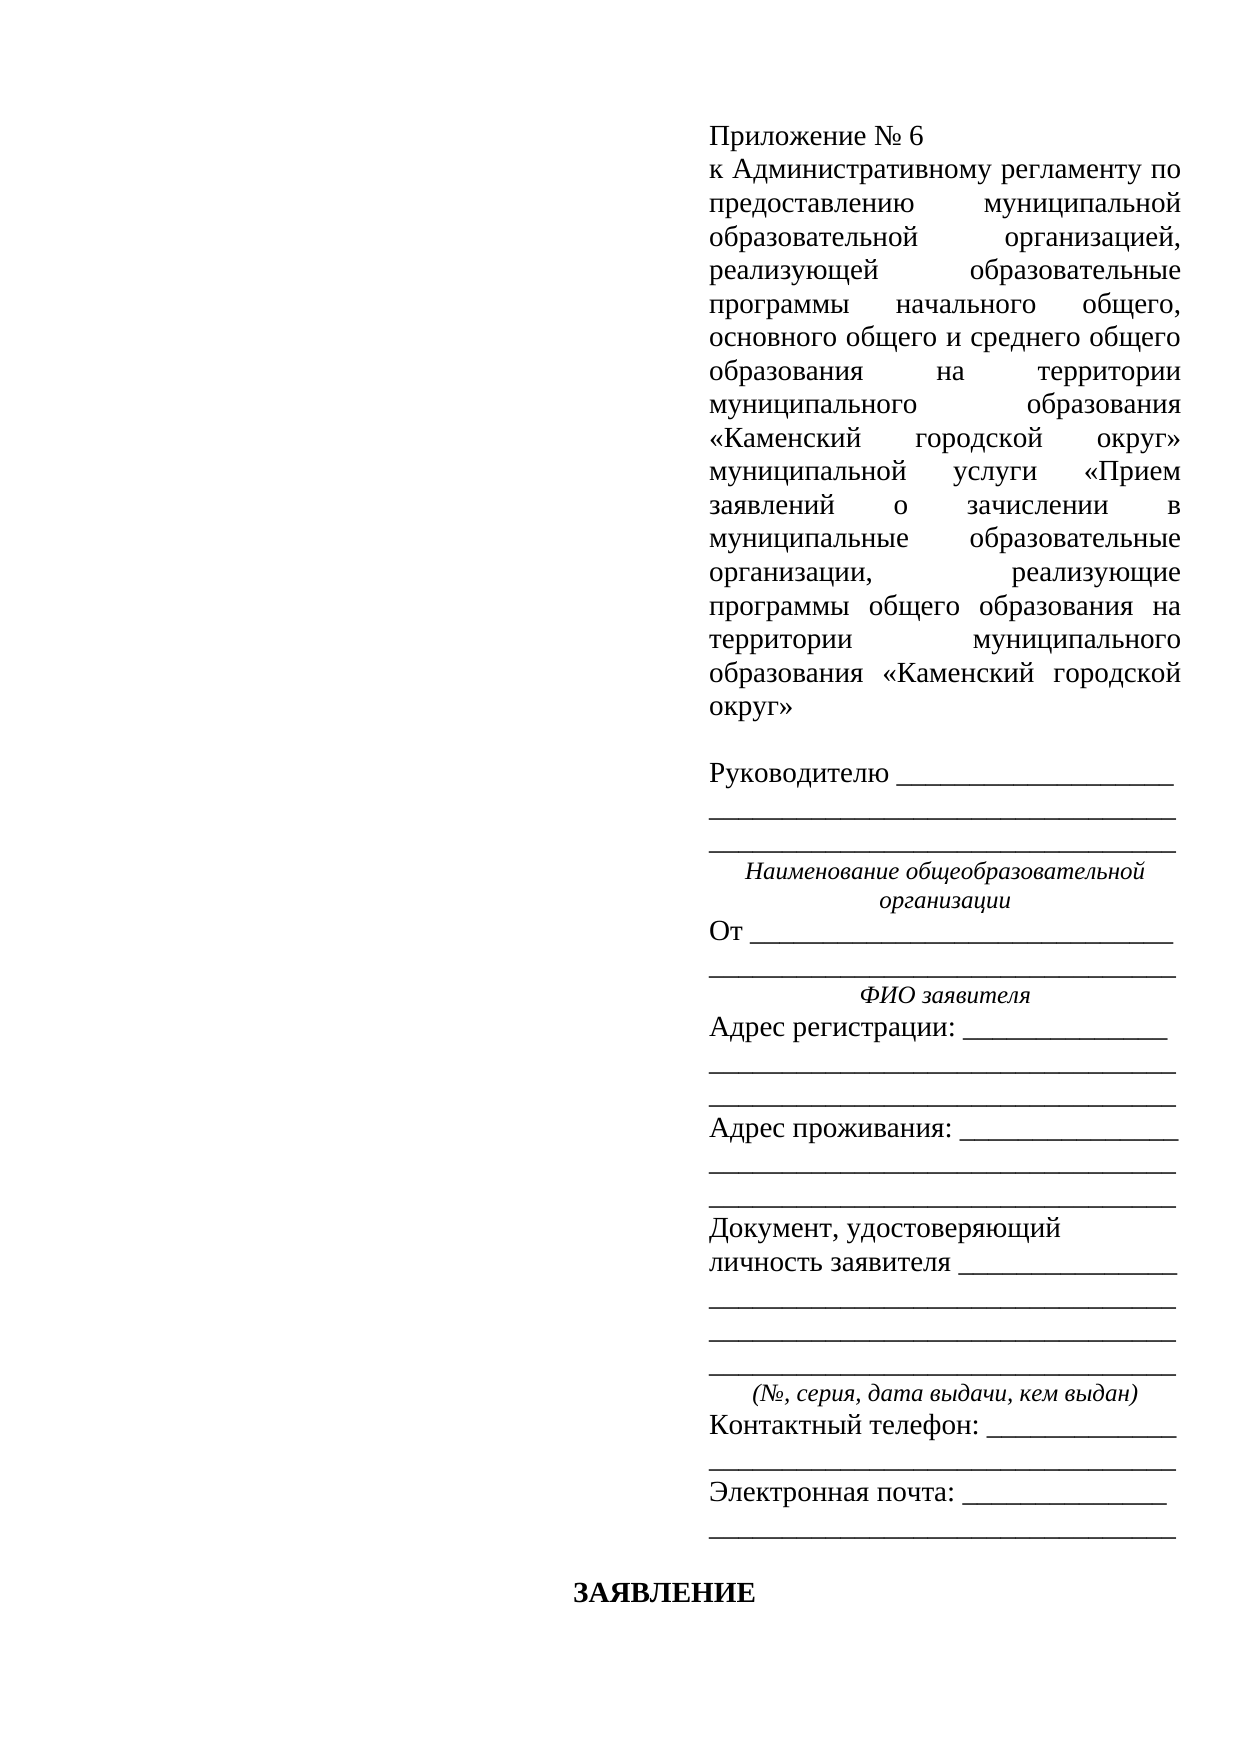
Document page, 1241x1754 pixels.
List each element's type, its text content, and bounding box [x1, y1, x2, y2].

text (№, серия, дата выдачи, кем выдан) [709, 1378, 1181, 1407]
text От _____________________________ [709, 913, 1181, 947]
text Адрес проживания: _______________ [709, 1110, 1181, 1143]
text Руководителю ___________________ [709, 755, 1181, 789]
text Электронная почта: ______________ [709, 1474, 1181, 1508]
text ________________________________ [709, 1508, 1181, 1541]
text ________________________________________________________________ [709, 1043, 1181, 1110]
text ________________________________________________________________________________________________ [709, 1278, 1181, 1378]
text ________________________________ [709, 1441, 1181, 1474]
text Контактный телефон: _____________ [709, 1407, 1181, 1441]
text ________________________________________________________________ [709, 1143, 1181, 1211]
text Документ, удостоверяющий личность заявителя _______________ [709, 1211, 1181, 1278]
text Приложение № 6 [709, 118, 1181, 152]
text Наименование общеобразовательной организации [709, 856, 1181, 913]
text ЗАЯВЛЕНИЕ [148, 1575, 1181, 1608]
text к Административному регламенту по предоставлению муниципальной образовательной организацией, реализующей образовательные программы начального общего, основного общего и среднего общего образования на территории муниципального образования «Каменский городской округ» муниципальной услуги «Прием заявлений о зачислении в муниципальные образовательные организации, реализующие программы общего образования на территории муниципального образования «Каменский городской округ» [709, 152, 1181, 722]
text ФИО заявителя [709, 981, 1181, 1009]
text ________________________________ [709, 947, 1181, 981]
text Адрес регистрации: ______________ [709, 1009, 1181, 1043]
text ________________________________________________________________ [709, 789, 1181, 856]
